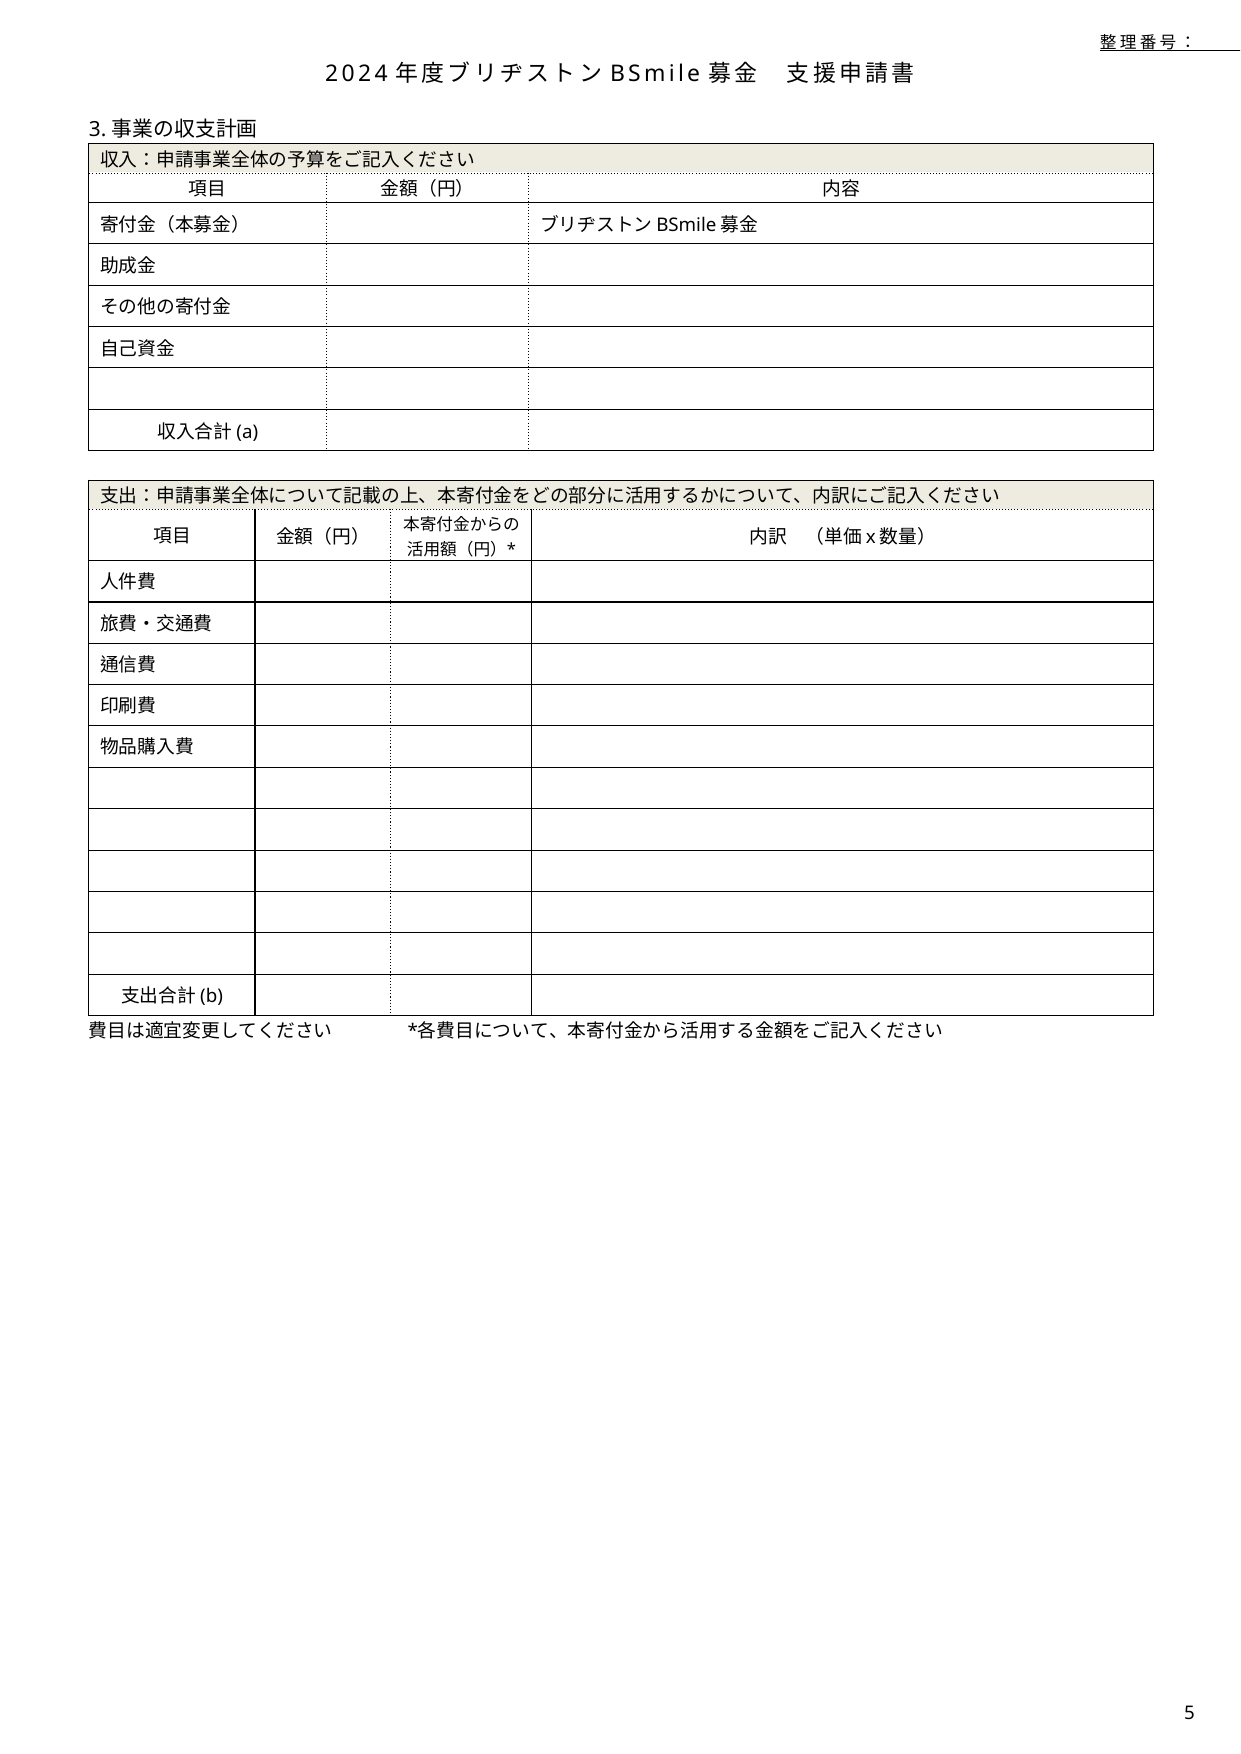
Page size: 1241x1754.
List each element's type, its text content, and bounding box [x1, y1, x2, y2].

table_cell [532, 975, 1153, 1015]
table_cell [391, 933, 531, 973]
table_cell 内容 [529, 173, 1153, 202]
table_cell [532, 768, 1153, 808]
table_cell 本寄付金からの活用額（円）* [391, 509, 531, 560]
table_cell [326, 244, 528, 284]
table_cell 印刷費 [89, 685, 254, 725]
table_cell [532, 851, 1153, 891]
table_cell 旅費・交通費 [89, 603, 254, 643]
table_cell [529, 368, 1153, 409]
table_cell 人件費 [89, 561, 254, 601]
table_cell [256, 851, 391, 891]
table_header 支出：申請事業全体について記載の上、本寄付金をどの部分に活用するかについて、内訳にご記入ください [89, 481, 1153, 509]
table_cell 寄付金（本募金） [89, 203, 326, 243]
table_cell 項目 [89, 509, 254, 560]
table_cell [391, 892, 531, 932]
table_cell [326, 410, 528, 450]
table_cell [391, 726, 531, 767]
table_cell [391, 975, 531, 1015]
table_cell [256, 561, 391, 601]
table_cell [532, 603, 1153, 643]
table_cell [256, 892, 391, 932]
table_cell [529, 410, 1153, 450]
table_cell [391, 768, 531, 808]
table_cell 自己資金 [89, 327, 326, 367]
table_cell [532, 933, 1153, 973]
text 3. 事業の収支計画 [89, 113, 1153, 143]
table_cell [532, 892, 1153, 932]
table_cell [89, 809, 254, 849]
table_cell ブリヂストンBSmile募金 [529, 203, 1153, 243]
table_cell [256, 768, 391, 808]
table_cell [326, 203, 528, 243]
table_cell [529, 286, 1153, 326]
table_cell [256, 933, 391, 973]
table_cell [326, 286, 528, 326]
table_cell [529, 327, 1153, 367]
table_cell [256, 975, 391, 1015]
table_cell [256, 603, 391, 643]
table_cell [391, 644, 531, 684]
table_cell [326, 368, 528, 409]
table_cell [391, 851, 531, 891]
table_cell [89, 768, 254, 808]
table_cell [256, 644, 391, 684]
text 費目は適宜変更してください *各費目について、本寄付金から活用する金額をご記入ください [89, 1016, 1152, 1043]
table_cell [391, 561, 531, 601]
table_cell [326, 327, 528, 367]
table_cell [89, 892, 254, 932]
table_cell [391, 603, 531, 643]
table_cell 支出合計 (b) [89, 975, 254, 1015]
table_cell [532, 561, 1153, 601]
table_cell 内訳 （単価x数量） [532, 509, 1153, 560]
table_cell 金額（円） [326, 173, 528, 202]
table_cell [532, 726, 1153, 767]
table_cell [256, 726, 391, 767]
table_cell 助成金 [89, 244, 326, 284]
table_cell [391, 685, 531, 725]
table_cell 物品購入費 [89, 726, 254, 767]
table_cell [391, 809, 531, 849]
table_cell [89, 368, 326, 409]
table_cell [532, 809, 1153, 849]
table_cell [256, 809, 391, 849]
table_cell [256, 685, 391, 725]
table_cell [529, 244, 1153, 284]
table_cell 通信費 [89, 644, 254, 684]
table_cell [89, 851, 254, 891]
table_cell 収入合計 (a) [89, 410, 326, 450]
table_cell [532, 644, 1153, 684]
table_cell 金額（円） [256, 509, 391, 560]
table_cell その他の寄付金 [89, 286, 326, 326]
table_header 収入：申請事業全体の予算をご記入ください [89, 144, 1153, 172]
table_cell [532, 685, 1153, 725]
table_cell [89, 933, 254, 973]
table_cell 項目 [89, 173, 326, 202]
